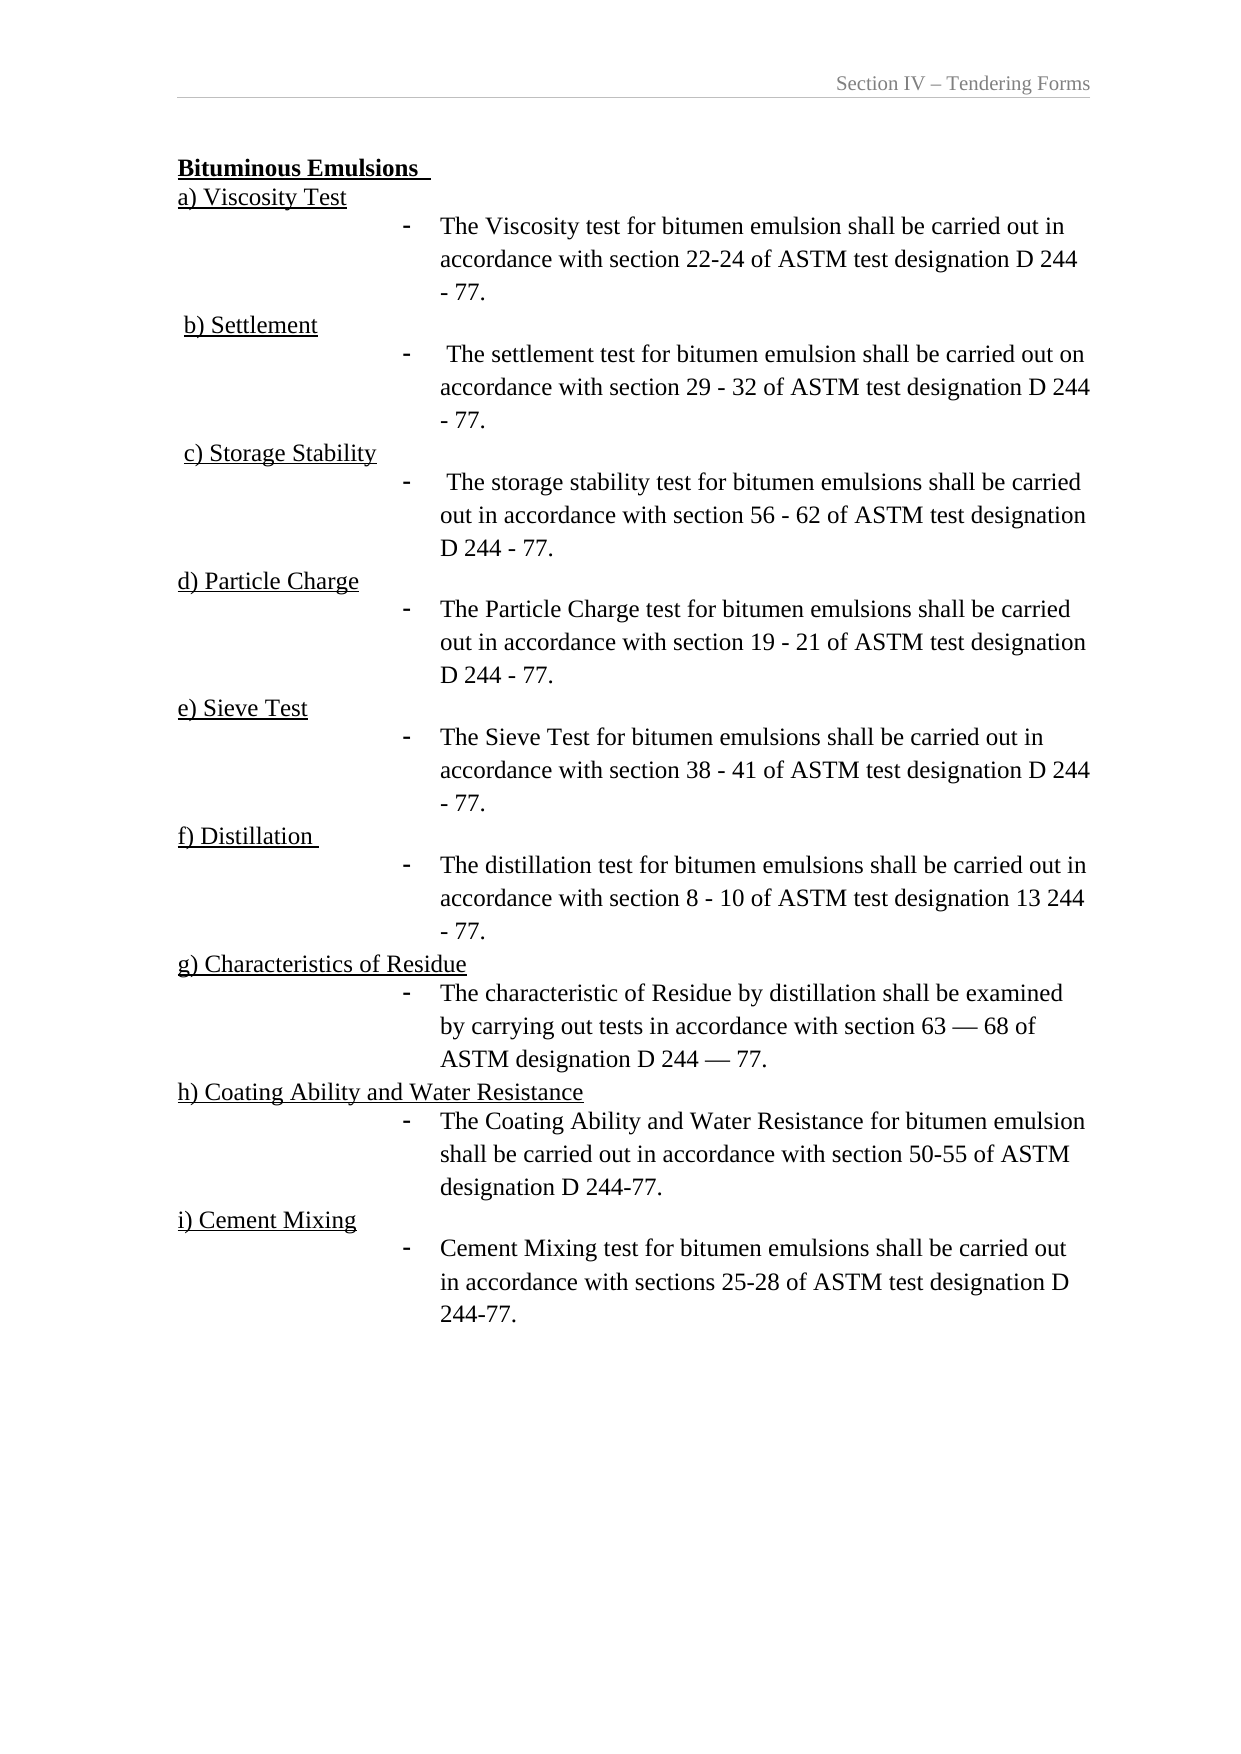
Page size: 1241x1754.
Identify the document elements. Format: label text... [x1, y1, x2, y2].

text c) Storage Stability [177, 438, 1090, 467]
text f) Distillation [177, 821, 1090, 850]
list The settlement test for bitumen emulsion shall be carried out on accordance with section 29 - 32 of ASTM test designation D 244 - 77. [402, 339, 1090, 434]
text Bituminous Emulsions [177, 153, 1090, 182]
text h) Coating Ability and Water Resistance [177, 1077, 1090, 1106]
list The storage stability test for bitumen emulsions shall be carried out in accordance with section 56 - 62 of ASTM test designation D 244 - 77. [402, 467, 1090, 561]
text e) Sieve Test [177, 693, 1090, 722]
list Cement Mixing test for bitumen emulsions shall be carried out in accordance with sections 25-28 of ASTM test designation D 244-77. [402, 1233, 1090, 1328]
list The characteristic of Residue by distillation shall be examined by carrying out tests in accordance with section 63 — 68 of ASTM designation D 244 — 77. [402, 978, 1090, 1073]
list The Particle Charge test for bitumen emulsions shall be carried out in accordance with section 19 - 21 of ASTM test designation D 244 - 77. [402, 594, 1090, 689]
text a) Viscosity Test [177, 182, 1090, 211]
text i) Cement Mixing [177, 1205, 1090, 1233]
list The distillation test for bitumen emulsions shall be carried out in accordance with section 8 - 10 of ASTM test designation 13 244 - 77. [402, 850, 1090, 945]
text d) Particle Charge [177, 566, 1090, 594]
list The Viscosity test for bitumen emulsion shall be carried out in accordance with section 22-24 of ASTM test designation D 244 - 77. [402, 211, 1090, 306]
list The Coating Ability and Water Resistance for bitumen emulsion shall be carried out in accordance with section 50-55 of ASTM designation D 244-77. [402, 1106, 1090, 1201]
text b) Settlement [177, 310, 1090, 339]
text g) Characteristics of Residue [177, 949, 1090, 978]
list The Sieve Test for bitumen emulsions shall be carried out in accordance with section 38 - 41 of ASTM test designation D 244 - 77. [402, 722, 1090, 817]
